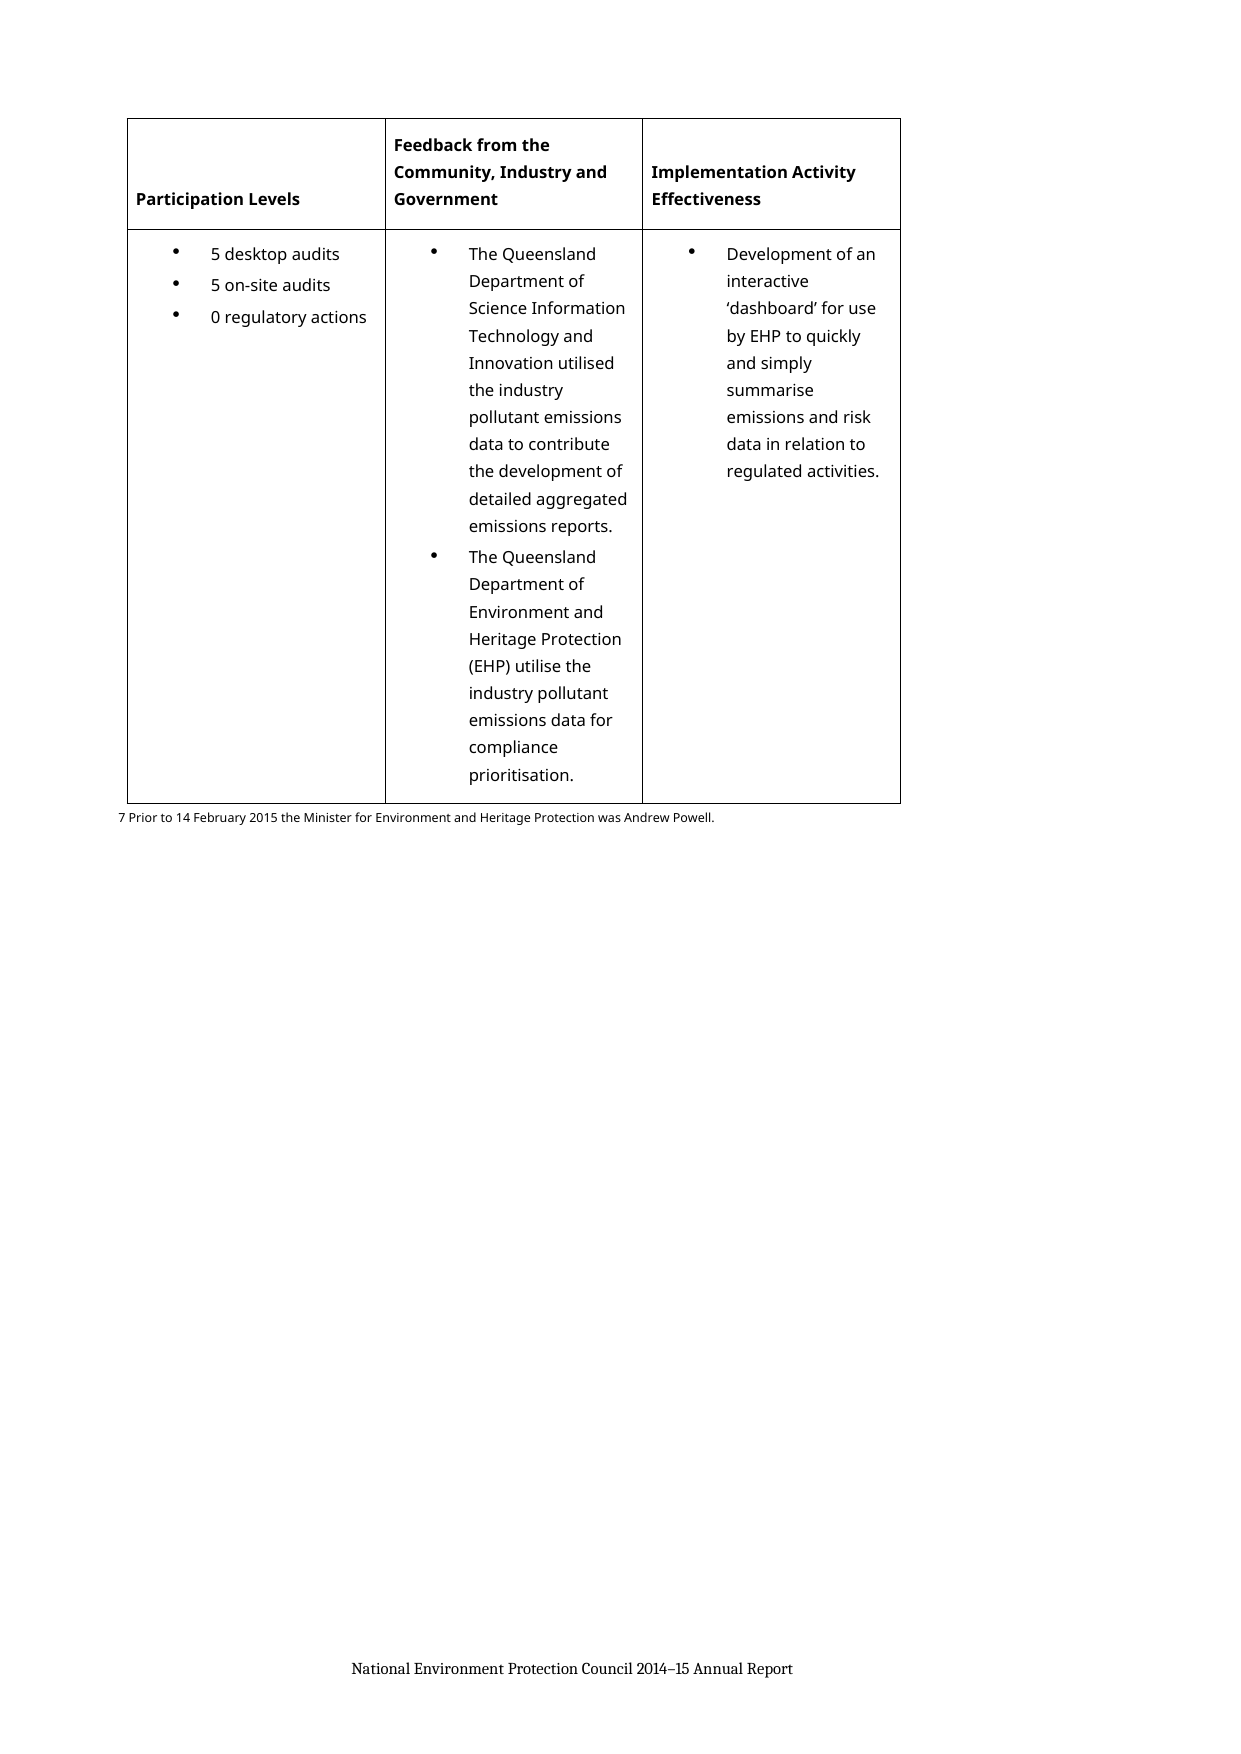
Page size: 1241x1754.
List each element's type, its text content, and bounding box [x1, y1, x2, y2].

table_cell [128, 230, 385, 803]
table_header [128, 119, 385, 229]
text 7 Prior to 14 February 2015 the Minister for Environment and Heritage Protection was Andrew Powell. [118, 809, 1064, 826]
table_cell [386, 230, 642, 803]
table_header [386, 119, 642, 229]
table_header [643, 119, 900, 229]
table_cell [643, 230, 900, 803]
